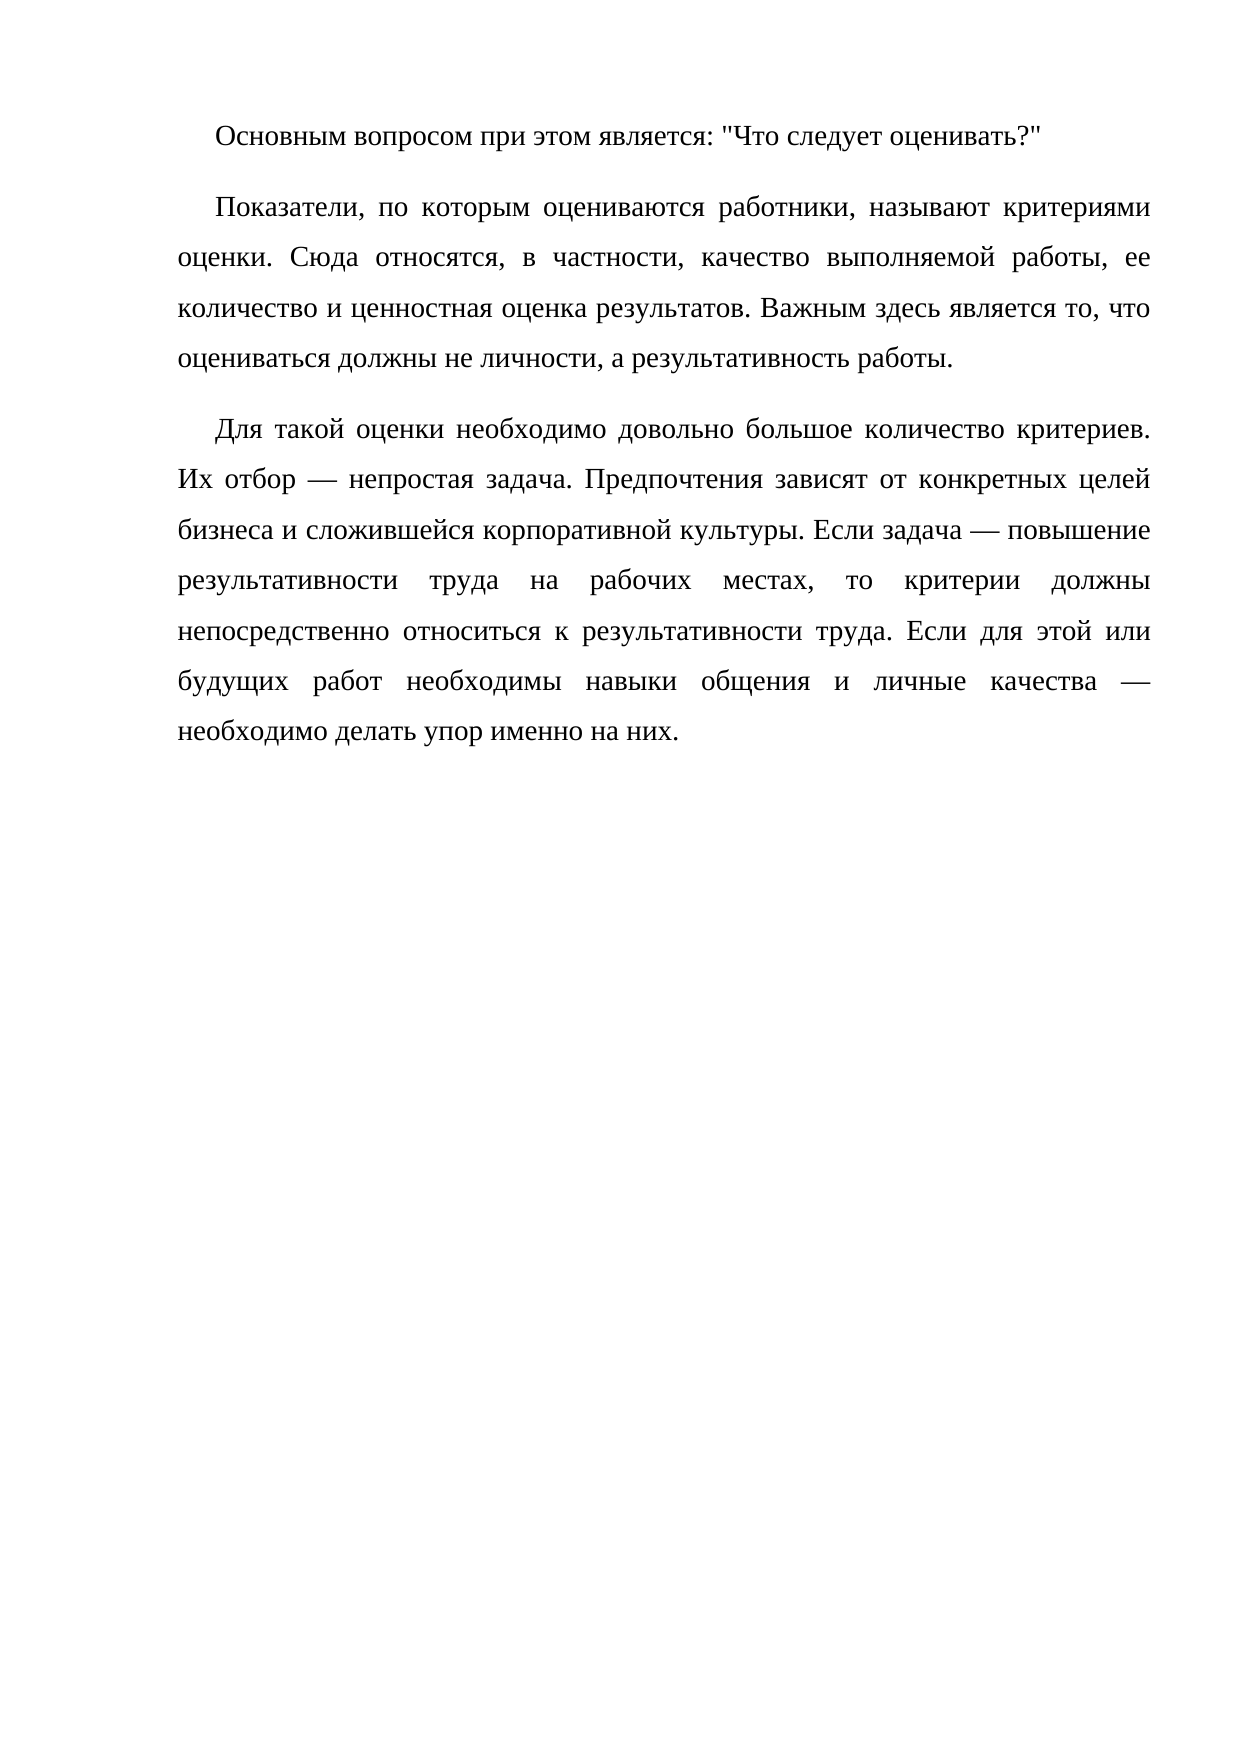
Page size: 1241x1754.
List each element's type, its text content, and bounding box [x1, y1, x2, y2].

text Для такой оценки необходимо довольно большое количество критериев. Их отбор — непростая задача. Предпочтения зависят от конкретных целей бизнеса и сложившейся корпоративной культуры. Если задача — повышение результативности труда на рабочих местах, то критерии должны непосредственно относиться к результативности труда. Если для этой или будущих работ необходимы навыки общения и личные качества — необходимо делать упор именно на них. [177, 411, 1152, 747]
text Основным вопросом при этом является: "Что следует оценивать?" [177, 118, 1152, 152]
text Показатели, по которым оцениваются работники, называют критериями оценки. Сюда относятся, в частности, качество выполняемой работы, ее количество и ценностная оценка результатов. Важным здесь является то, что оцениваться должны не личности, а результативность работы. [177, 189, 1152, 374]
